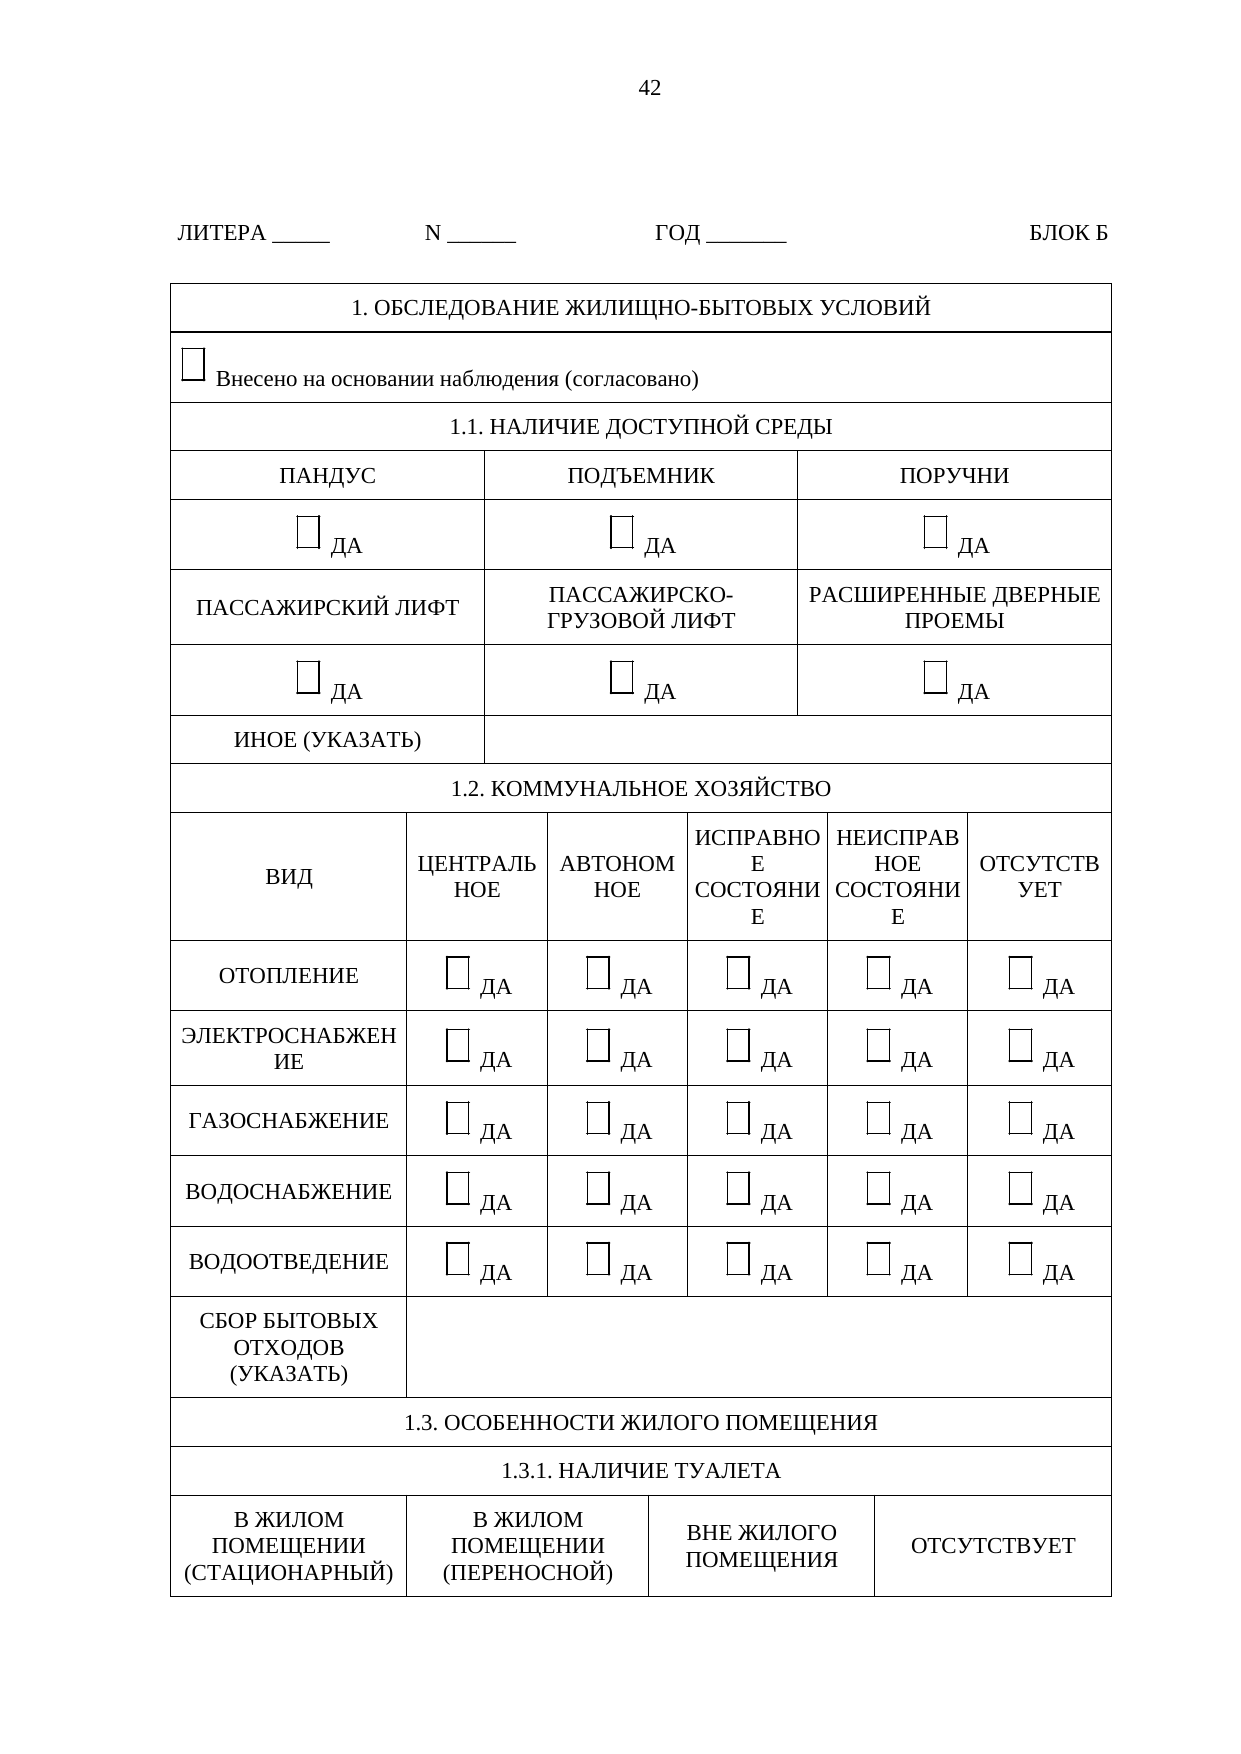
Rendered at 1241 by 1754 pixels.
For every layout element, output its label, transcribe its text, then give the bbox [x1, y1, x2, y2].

table_header БЛОК Б [879, 209, 1115, 256]
table_cell ДА [548, 1011, 687, 1085]
table_cell ВОДООТВЕДЕНИЕ [171, 1227, 406, 1296]
table_cell АВТОНОМНОЕ [548, 813, 687, 940]
table_cell ДА [688, 1156, 827, 1226]
table_cell ПАССАЖИРСКИЙ ЛИФТ [171, 570, 484, 644]
table_cell ДА [548, 941, 687, 1010]
table_cell ПАССАЖИРСКО-ГРУЗОВОЙ ЛИФТ [485, 570, 797, 644]
table_header 1. ОБСЛЕДОВАНИЕ ЖИЛИЩНО-БЫТОВЫХ УСЛОВИЙ [171, 284, 1111, 331]
table_cell ПОДЪЕМНИК [485, 451, 797, 499]
table_cell ДА [548, 1227, 687, 1296]
table_cell ПОРУЧНИ [798, 451, 1111, 499]
table_cell ДА [688, 1011, 827, 1085]
table_cell РАСШИРЕННЫЕ ДВЕРНЫЕ ПРОЕМЫ [798, 570, 1111, 644]
table_cell ДА [828, 1086, 967, 1155]
table_cell 1.3.1. НАЛИЧИЕ ТУАЛЕТА [171, 1447, 1111, 1494]
table_cell ИНОЕ (УКАЗАТЬ) [171, 716, 484, 763]
table_cell ДА [548, 1086, 687, 1155]
table_cell ИСПРАВНОЕ СОСТОЯНИЕ [688, 813, 827, 940]
table_cell ДА [968, 1011, 1111, 1085]
table_cell ВНЕ ЖИЛОГО ПОМЕЩЕНИЯ [649, 1496, 874, 1596]
table_cell ДА [828, 1156, 967, 1226]
table_cell ДА [968, 1086, 1111, 1155]
table_cell ВОДОСНАБЖЕНИЕ [171, 1156, 406, 1226]
table_cell ДА [968, 1156, 1111, 1226]
table_cell ДА [688, 1086, 827, 1155]
table_cell ДА [968, 1227, 1111, 1296]
table_cell ДА [828, 1227, 967, 1296]
table_cell ДА [688, 1227, 827, 1296]
table_cell ОТСУТСТВУЕТ [968, 813, 1111, 940]
table_cell ДА [171, 645, 484, 715]
table_cell ЦЕНТРАЛЬНОЕ [407, 813, 547, 940]
table_header N ______ [407, 209, 643, 256]
table_cell ДА [828, 941, 967, 1010]
table_cell Внесено на основании наблюдения (согласовано) [171, 333, 1111, 402]
table_header ЛИТЕРА _____ [171, 209, 407, 256]
table_cell ДА [485, 500, 797, 569]
table_cell НЕИСПРАВНОЕ СОСТОЯНИЕ [828, 813, 967, 940]
table_cell 1.3. ОСОБЕННОСТИ ЖИЛОГО ПОМЕЩЕНИЯ [171, 1398, 1111, 1446]
table_cell [407, 1297, 1111, 1397]
table_cell 1.1. НАЛИЧИЕ ДОСТУПНОЙ СРЕДЫ [171, 403, 1111, 450]
table_cell 1.2. КОММУНАЛЬНОЕ ХОЗЯЙСТВО [171, 764, 1111, 812]
table_cell ОТСУТСТВУЕТ [875, 1496, 1111, 1596]
table_cell ДА [968, 941, 1111, 1010]
table_header ГОД _______ [643, 209, 879, 256]
table_cell ДА [407, 1011, 547, 1085]
table_cell СБОР БЫТОВЫХ ОТХОДОВ (УКАЗАТЬ) [171, 1297, 406, 1397]
table_cell В ЖИЛОМ ПОМЕЩЕНИИ (ПЕРЕНОСНОЙ) [407, 1496, 648, 1596]
table_cell ДА [407, 1227, 547, 1296]
table_cell [485, 716, 1111, 763]
table_cell ОТОПЛЕНИЕ [171, 941, 406, 1010]
table_cell ДА [485, 645, 797, 715]
table_cell В ЖИЛОМ ПОМЕЩЕНИИ (СТАЦИОНАРНЫЙ) [171, 1496, 406, 1596]
table_cell ДА [171, 500, 484, 569]
table_cell ДА [828, 1011, 967, 1085]
table_cell ДА [407, 1086, 547, 1155]
table_cell ДА [798, 645, 1111, 715]
table_cell ВИД [171, 813, 406, 940]
table_cell ДА [548, 1156, 687, 1226]
table_cell ПАНДУС [171, 451, 484, 499]
table_cell ДА [407, 1156, 547, 1226]
table_cell ДА [688, 941, 827, 1010]
table_cell ГАЗОСНАБЖЕНИЕ [171, 1086, 406, 1155]
table_cell ДА [798, 500, 1111, 569]
table_cell ДА [407, 941, 547, 1010]
table_cell ЭЛЕКТРОСНАБЖЕНИЕ [171, 1011, 406, 1085]
